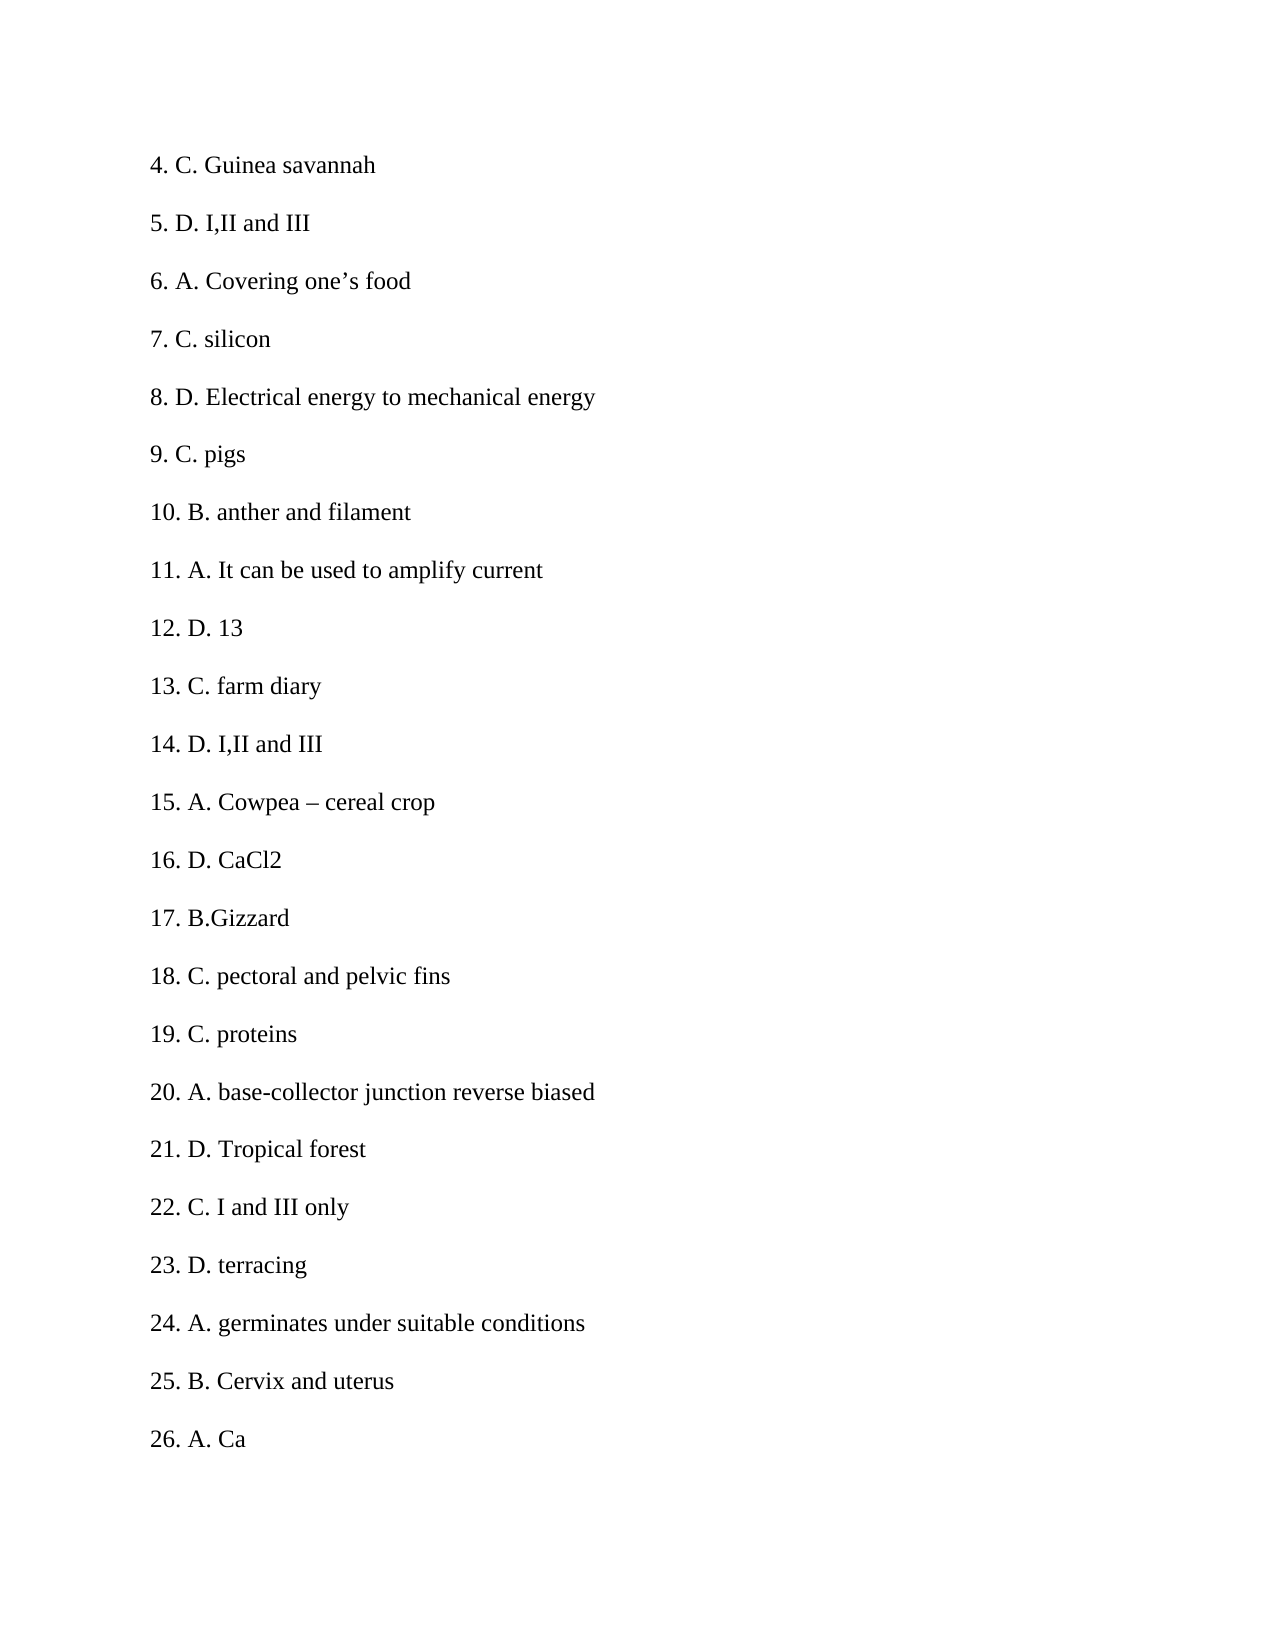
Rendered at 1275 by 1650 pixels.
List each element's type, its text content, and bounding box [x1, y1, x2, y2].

text 15. A. Cowpea – cereal crop [150, 787, 1125, 816]
text 6. A. Covering one’s food [150, 266, 1125, 294]
text 8. D. Electrical energy to mechanical energy [150, 382, 1125, 410]
text 7. C. silicon [150, 324, 1125, 352]
text 17. B.Gizzard [150, 903, 1125, 932]
text 24. A. germinates under suitable conditions [150, 1308, 1125, 1337]
text 20. A. base-collector junction reverse biased [150, 1077, 1125, 1105]
text 19. C. proteins [150, 1019, 1125, 1047]
text 4. C. Guinea savannah [150, 150, 1125, 179]
text 25. B. Cervix and uterus [150, 1366, 1125, 1395]
text 18. C. pectoral and pelvic fins [150, 961, 1125, 989]
text 11. A. It can be used to amplify current [150, 555, 1125, 584]
text 10. B. anther and filament [150, 497, 1125, 526]
text 22. C. I and III only [150, 1192, 1125, 1221]
text 21. D. Tropical forest [150, 1134, 1125, 1163]
text 26. A. Ca [150, 1424, 1125, 1453]
text 13. C. farm diary [150, 671, 1125, 700]
text 9. C. pigs [150, 439, 1125, 468]
text 23. D. terracing [150, 1250, 1125, 1279]
text 12. D. 13 [150, 613, 1125, 642]
text 14. D. I,II and III [150, 729, 1125, 758]
text 5. D. I,II and III [150, 208, 1125, 237]
text 16. D. CaCl2 [150, 845, 1125, 874]
